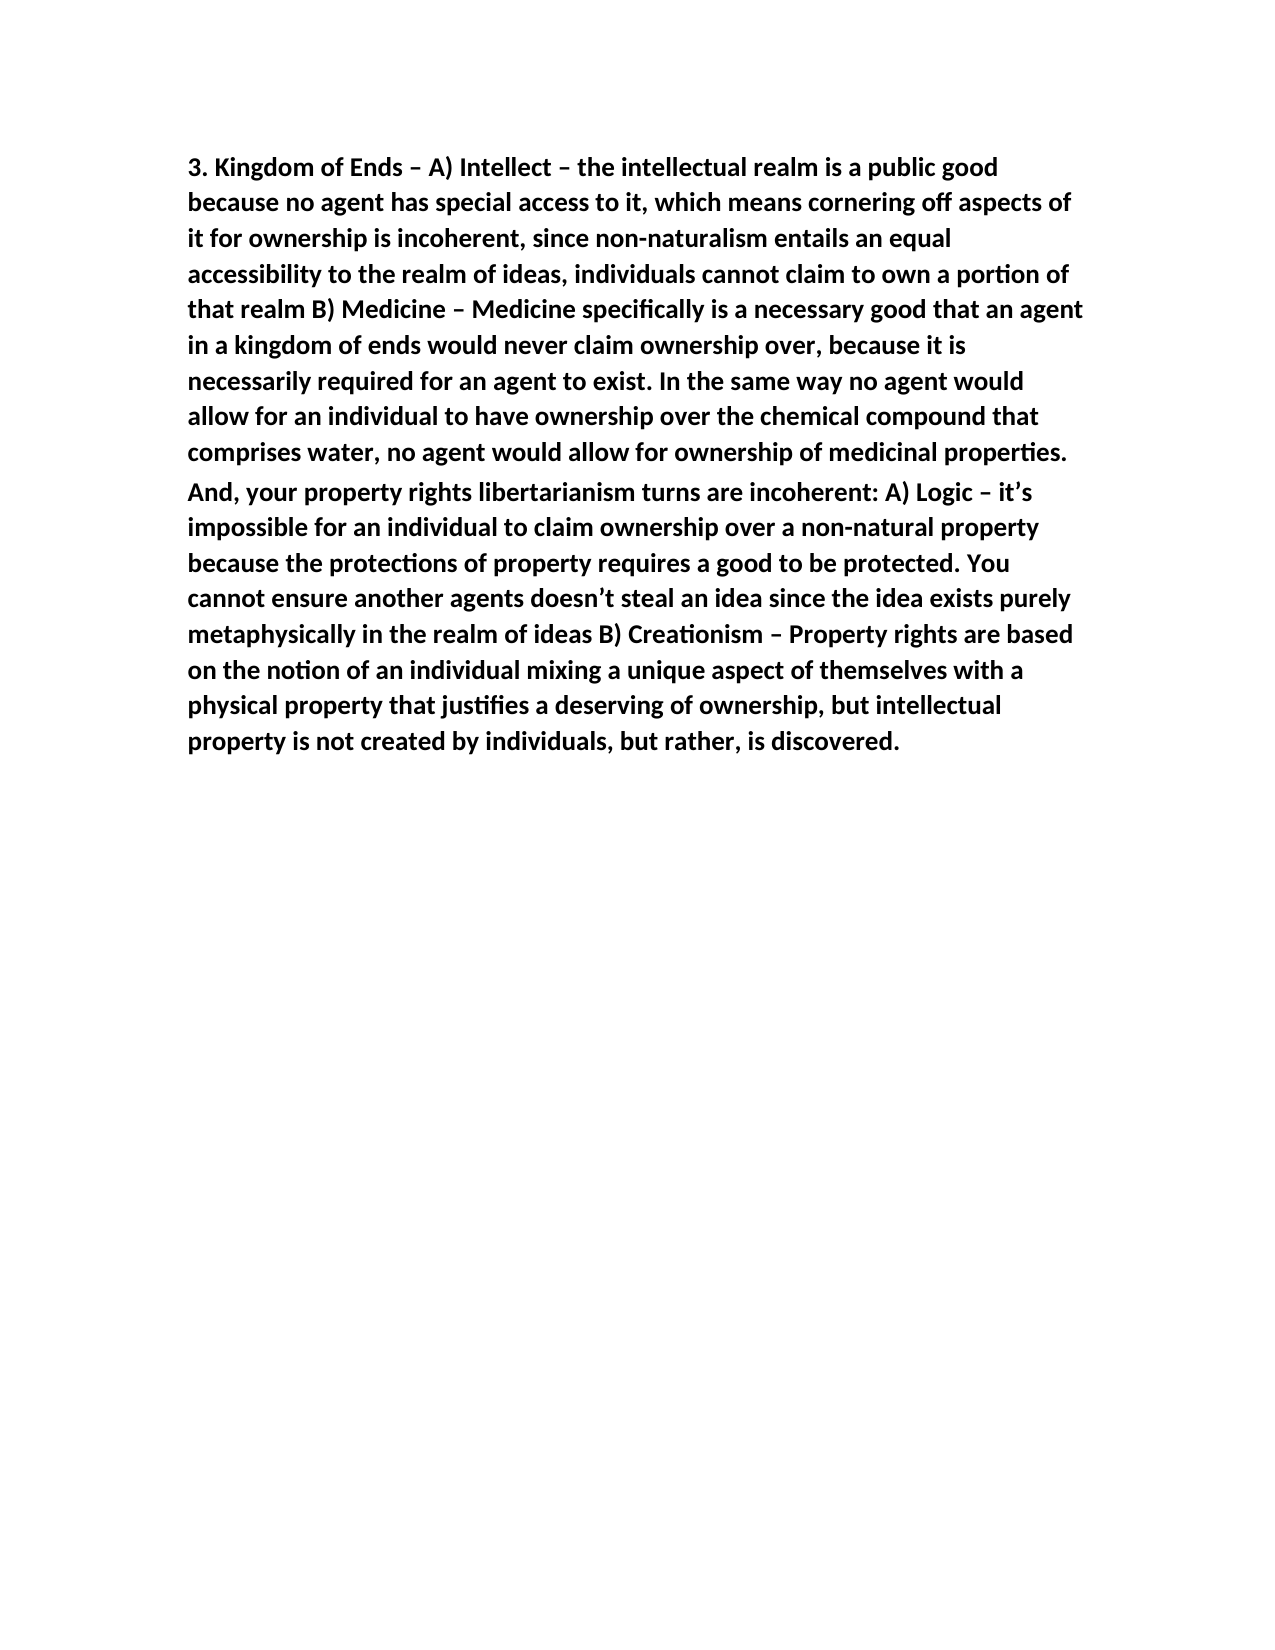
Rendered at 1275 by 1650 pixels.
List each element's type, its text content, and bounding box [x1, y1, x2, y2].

subtitle And, your property rights libertarianism turns are incoherent: A) Logic – it’s impossible for an individual to claim ownership over a non-natural property because the protections of property requires a good to be protected. You cannot ensure another agents doesn’t steal an idea since the idea exists purely metaphysically in the realm of ideas B) Creationism – Property rights are based on the notion of an individual mixing a unique aspect of themselves with a physical property that justifies a deserving of ownership, but intellectual property is not created by individuals, but rather, is discovered. [187, 475, 1087, 757]
subtitle 3. Kingdom of Ends – A) Intellect – the intellectual realm is a public good because no agent has special access to it, which means cornering off aspects of it for ownership is incoherent, since non-naturalism entails an equal accessibility to the realm of ideas, individuals cannot claim to own a portion of that realm B) Medicine – Medicine specifically is a necessary good that an agent in a kingdom of ends would never claim ownership over, because it is necessarily required for an agent to exist. In the same way no agent would allow for an individual to have ownership over the chemical compound that comprises water, no agent would allow for ownership of medicinal properties. [187, 150, 1087, 468]
